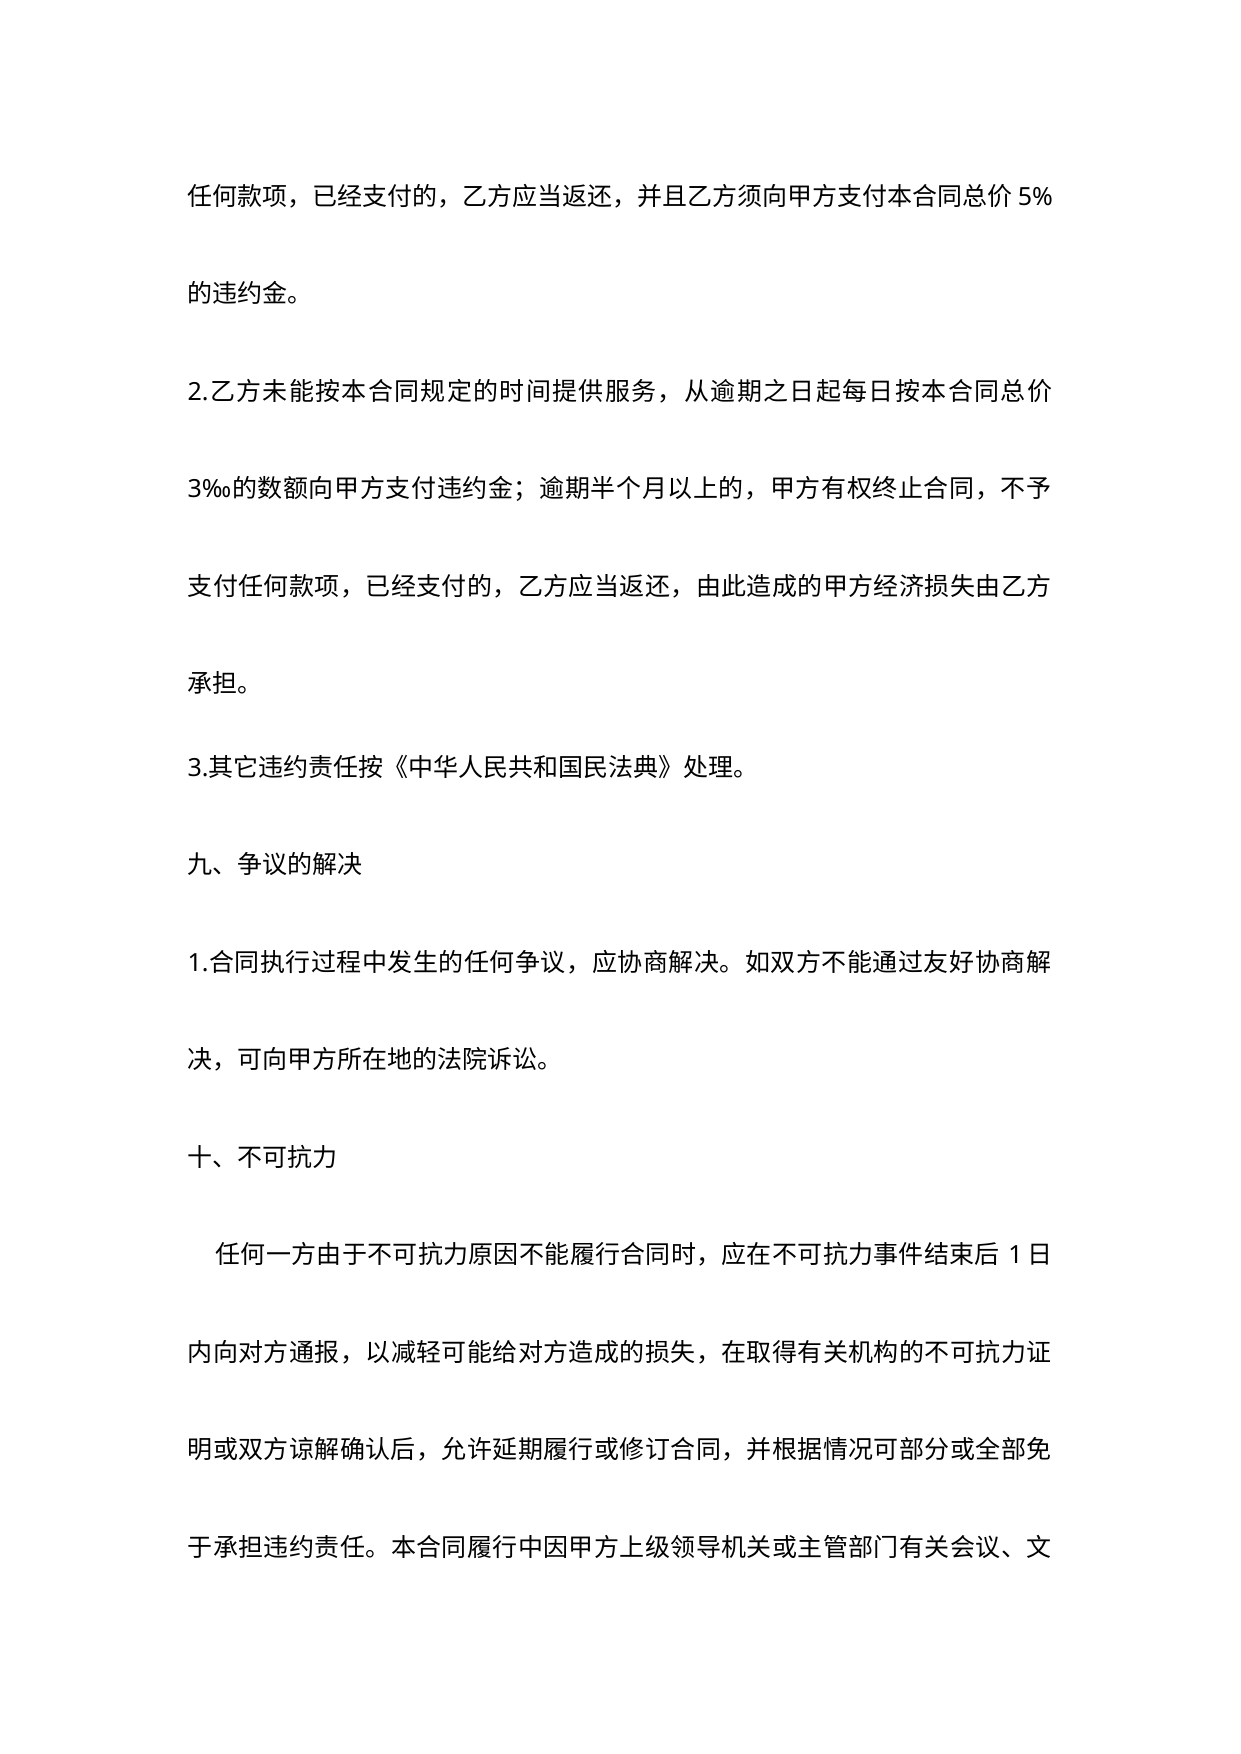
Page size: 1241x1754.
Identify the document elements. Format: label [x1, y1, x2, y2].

text [187, 733, 1053, 1578]
text [187, 162, 1053, 714]
